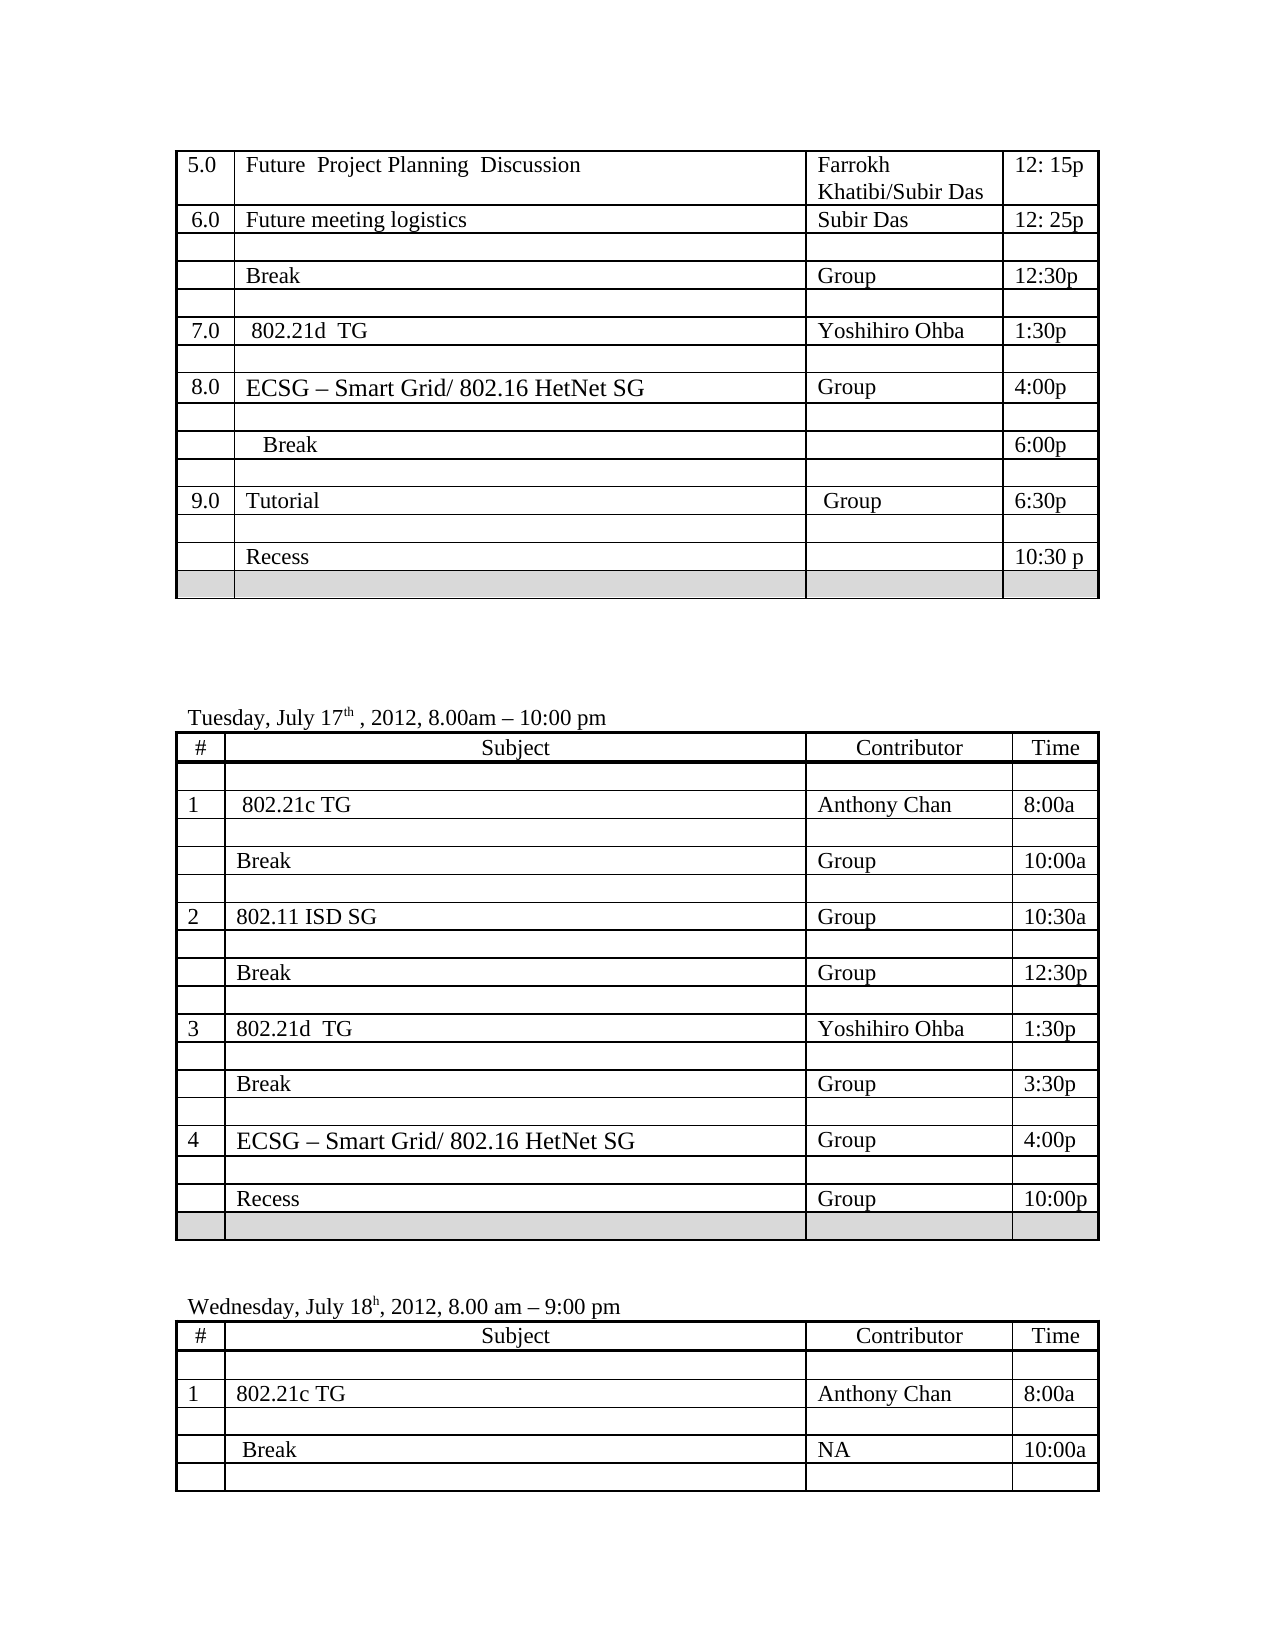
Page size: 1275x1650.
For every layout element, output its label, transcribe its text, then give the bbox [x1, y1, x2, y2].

table_cell [1004, 290, 1097, 316]
table_cell 10:30a [1013, 903, 1097, 929]
table_header Time [1013, 1323, 1097, 1349]
table_cell [226, 1408, 805, 1434]
table_cell [807, 346, 1002, 372]
table_cell [1013, 1352, 1097, 1378]
table_cell 10:00a [1013, 847, 1097, 873]
table_cell [178, 1213, 224, 1239]
table_cell Group [807, 1126, 1012, 1155]
table_cell 4 [178, 1126, 224, 1155]
table_cell Tutorial [235, 487, 805, 514]
table_cell [1004, 404, 1097, 430]
table_cell [1013, 1157, 1097, 1183]
table_cell [1004, 234, 1097, 260]
table_cell [178, 1185, 224, 1211]
table_cell [178, 987, 224, 1013]
table_cell 6:00p [1004, 432, 1097, 458]
table_cell [807, 987, 1012, 1013]
table_cell [1013, 1043, 1097, 1069]
table_cell NA [807, 1436, 1012, 1462]
table_cell Future meeting logistics [235, 206, 805, 232]
table_cell 1 [178, 1380, 224, 1406]
table_cell 10:00p [1013, 1185, 1097, 1211]
table_cell [807, 819, 1012, 846]
table_cell Group [807, 262, 1002, 288]
table_cell [1013, 987, 1097, 1013]
table_cell 8:00a [1013, 1380, 1097, 1406]
table_cell [178, 515, 234, 542]
table_cell [226, 1464, 805, 1490]
table_header Subject [226, 1323, 805, 1349]
table_cell [807, 931, 1012, 957]
table_cell [807, 1213, 1012, 1239]
table_cell [178, 460, 234, 486]
table_cell 4:00p [1013, 1126, 1097, 1155]
table_cell [807, 1408, 1012, 1434]
table_cell [178, 1157, 224, 1183]
table_cell [178, 1098, 224, 1125]
table_cell 10:00a [1013, 1436, 1097, 1462]
table_cell 2 [178, 903, 224, 929]
table_cell [807, 1098, 1012, 1125]
table_cell Break [235, 262, 805, 288]
table_cell [807, 1352, 1012, 1378]
table_cell [226, 1213, 805, 1239]
table_header Contributor [807, 1323, 1012, 1349]
table_cell [1004, 346, 1097, 372]
table_cell [178, 1408, 224, 1434]
table_cell [178, 1352, 224, 1378]
table_cell Farrokh Khatibi/Subir Das [807, 152, 1002, 204]
table_cell 3:30p [1013, 1071, 1097, 1097]
table_cell Group [807, 903, 1012, 929]
table_cell [226, 1352, 805, 1378]
table_cell [178, 1464, 224, 1490]
table_cell [178, 1043, 224, 1069]
table_cell [807, 543, 1002, 569]
table_cell Break [226, 1436, 805, 1462]
table_cell [807, 404, 1002, 430]
table_cell [235, 346, 805, 372]
table_cell Yoshihiro Ohba [807, 1015, 1012, 1041]
table_cell [1013, 764, 1097, 790]
table_cell [1004, 460, 1097, 486]
table_cell Break [226, 959, 805, 985]
table_cell [226, 764, 805, 790]
table_cell [226, 875, 805, 901]
table_cell [178, 819, 224, 846]
table_cell Group [807, 959, 1012, 985]
table_cell [178, 404, 234, 430]
table_cell [807, 875, 1012, 901]
table_cell [226, 1157, 805, 1183]
table_cell Group [807, 373, 1002, 402]
table_cell Yoshihiro Ohba [807, 318, 1002, 344]
table_cell Group [807, 847, 1012, 873]
table_cell [235, 234, 805, 260]
table_cell Recess [226, 1185, 805, 1211]
text Wednesday, July 18h, 2012, 8.00 am – 9:00 pm [187, 1293, 1087, 1319]
table_cell [1013, 931, 1097, 957]
table_cell Break [226, 1071, 805, 1097]
table_cell [807, 432, 1002, 458]
table_cell 8.0 [178, 373, 234, 402]
table_cell [226, 1043, 805, 1069]
table_cell [178, 1071, 224, 1097]
table_cell 1:30p [1013, 1015, 1097, 1041]
table_cell Recess [235, 543, 805, 569]
table_cell [235, 460, 805, 486]
table_header Contributor [807, 734, 1012, 760]
table_header # [178, 734, 224, 760]
table_cell [807, 1157, 1012, 1183]
table_cell [1013, 1464, 1097, 1490]
table_cell 8:00a [1013, 791, 1097, 818]
table_cell 6:30p [1004, 487, 1097, 514]
table_cell 5.0 [178, 152, 234, 204]
table_cell 4:00p [1004, 373, 1097, 402]
table_cell Subir Das [807, 206, 1002, 232]
table_cell [1013, 875, 1097, 901]
table_cell 1:30p [1004, 318, 1097, 344]
table_cell 12: 15p [1004, 152, 1097, 204]
table_cell 12:30p [1004, 262, 1097, 288]
table_cell 12: 25p [1004, 206, 1097, 232]
table_cell 9.0 [178, 487, 234, 514]
table_cell [178, 959, 224, 985]
table_cell 802.21d TG [235, 318, 805, 344]
table_cell [1013, 819, 1097, 846]
table_cell [807, 515, 1002, 542]
table_cell [178, 432, 234, 458]
table_cell 802.21d TG [226, 1015, 805, 1041]
table_cell 10:30 p [1004, 543, 1097, 569]
table_cell 1 [178, 791, 224, 818]
table_cell [1013, 1408, 1097, 1434]
table_cell Future Project Planning Discussion [235, 152, 805, 204]
text Tuesday, July 17th , 2012, 8.00am – 10:00 pm [187, 704, 1087, 731]
table_cell [807, 1464, 1012, 1490]
table_cell 802.21c TG [226, 1380, 805, 1406]
table_cell [1013, 1098, 1097, 1125]
table_cell 802.11 ISD SG [226, 903, 805, 929]
table_cell [807, 234, 1002, 260]
table_cell [226, 819, 805, 846]
table_cell [1013, 1213, 1097, 1239]
table_cell [1004, 515, 1097, 542]
table_cell Break [226, 847, 805, 873]
table_cell Anthony Chan [807, 791, 1012, 818]
table_cell [235, 571, 805, 597]
table_cell [178, 931, 224, 957]
table_cell Anthony Chan [807, 1380, 1012, 1406]
table_cell [178, 847, 224, 873]
table_cell [807, 1043, 1012, 1069]
table_cell [178, 346, 234, 372]
table_cell [178, 234, 234, 260]
table_cell [807, 764, 1012, 790]
table_cell [178, 1436, 224, 1462]
table_cell [178, 875, 224, 901]
table_cell [178, 764, 224, 790]
table_cell [178, 543, 234, 569]
table_cell [235, 404, 805, 430]
table_cell Group [807, 487, 1002, 514]
table_header Subject [226, 734, 805, 760]
table_cell Group [807, 1071, 1012, 1097]
table_cell [1004, 571, 1097, 597]
table_cell Group [807, 1185, 1012, 1211]
table_cell Break [235, 432, 805, 458]
table_cell [178, 571, 234, 597]
table_header # [178, 1323, 224, 1349]
table_cell 12:30p [1013, 959, 1097, 985]
table_cell 3 [178, 1015, 224, 1041]
table_cell [226, 987, 805, 1013]
table_cell ECSG – Smart Grid/ 802.16 HetNet SG [226, 1126, 805, 1155]
table_cell [178, 290, 234, 316]
table_cell 6.0 [178, 206, 234, 232]
table_cell 7.0 [178, 318, 234, 344]
table_cell [807, 571, 1002, 597]
table_cell [178, 262, 234, 288]
table_cell [235, 515, 805, 542]
table_cell [226, 931, 805, 957]
table_cell [807, 290, 1002, 316]
table_cell 802.21c TG [226, 791, 805, 818]
table_cell [226, 1098, 805, 1125]
table_header Time [1013, 734, 1097, 760]
table_cell [807, 460, 1002, 486]
table_cell [235, 290, 805, 316]
table_cell ECSG – Smart Grid/ 802.16 HetNet SG [235, 373, 805, 402]
